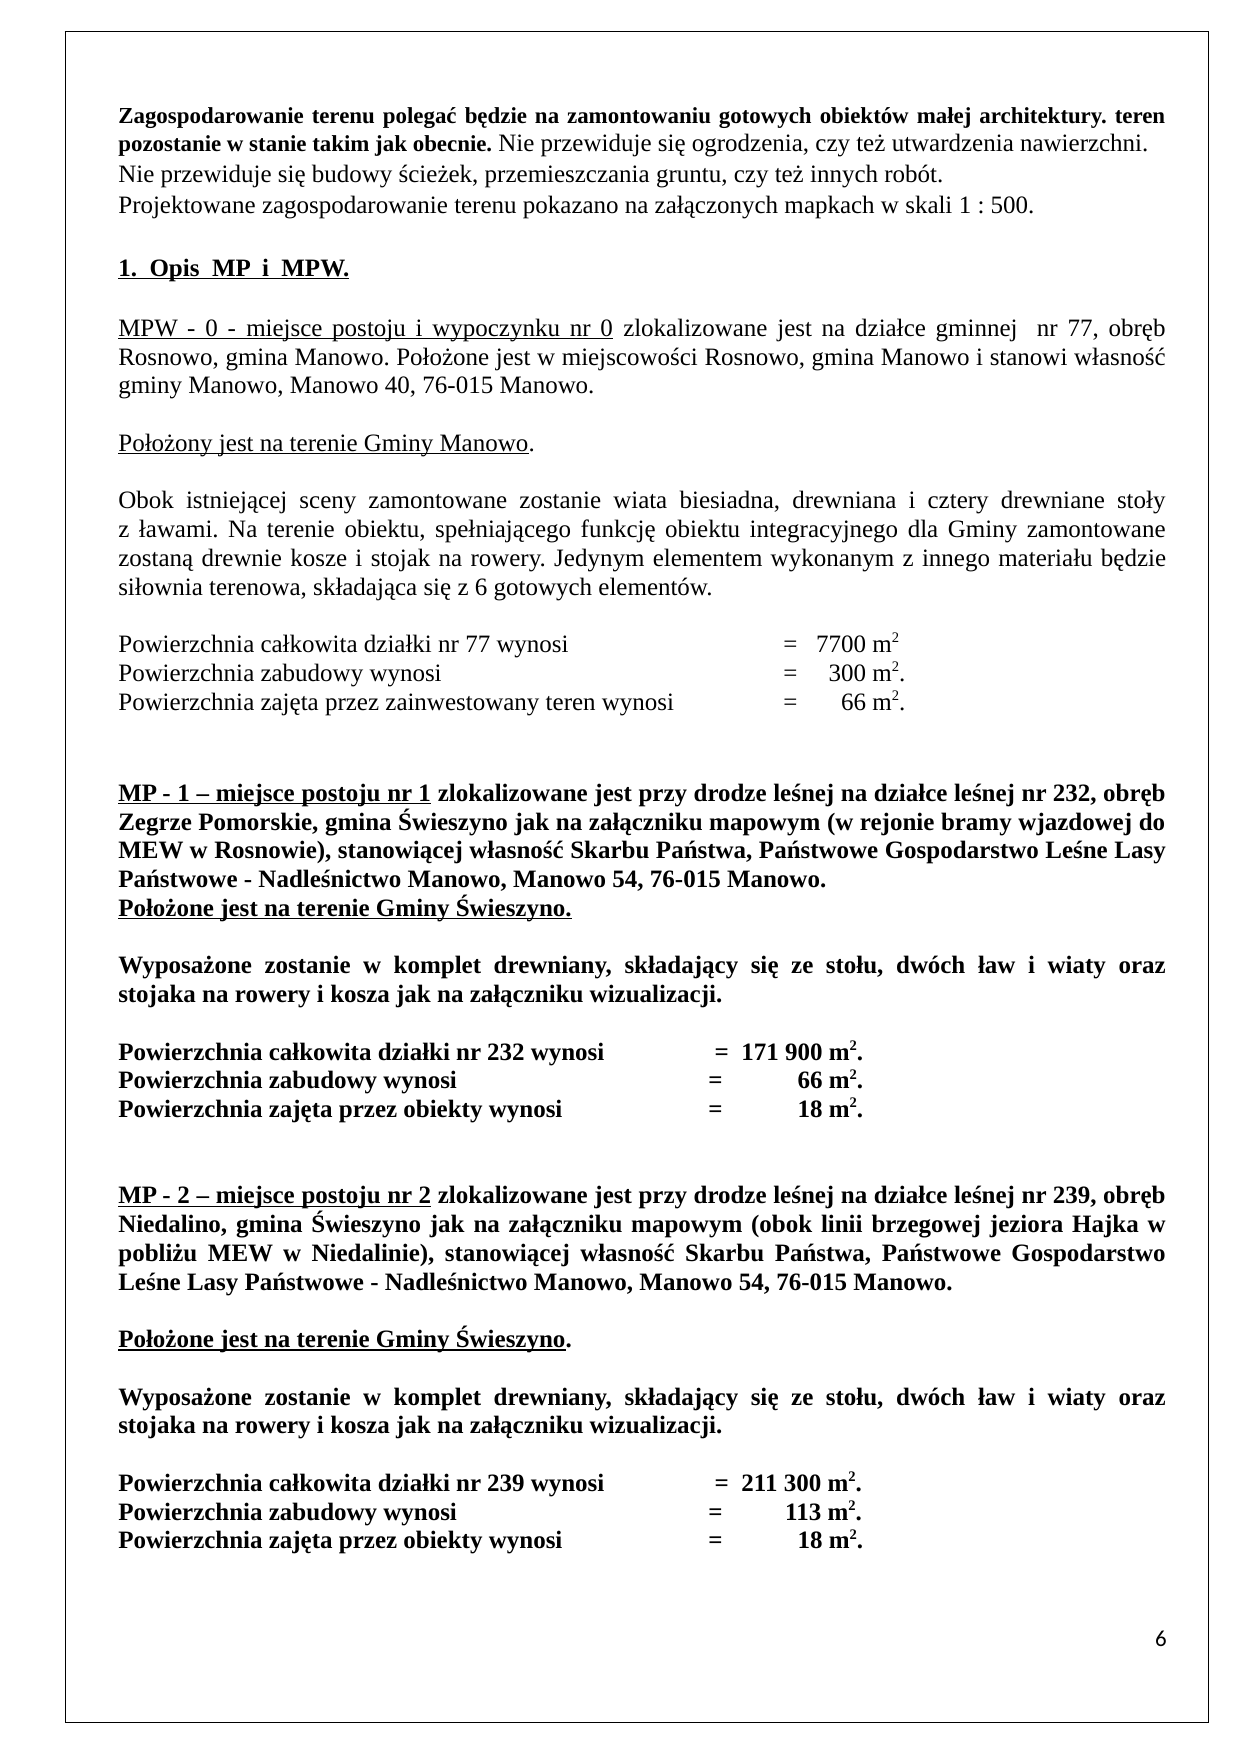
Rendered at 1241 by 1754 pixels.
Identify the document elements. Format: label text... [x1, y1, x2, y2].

text Wyposażone zostanie w komplet drewniany, składający się ze stołu, dwóch ław i wiaty oraz stojaka na rowery i kosza jak na załączniku wizualizacji. [118, 1382, 1167, 1439]
text Powierzchnia całkowita działki nr 77 wynosi = 7700 m2 [118, 629, 1167, 658]
text Powierzchnia zabudowy wynosi = 113 m2. [118, 1497, 1167, 1526]
text MP - 1 – miejsce postoju nr 1 zlokalizowane jest przy drodze leśnej na działce leśnej nr 232, obręb Zegrze Pomorskie, gmina Świeszyno jak na załączniku mapowym (w rejonie bramy wjazdowej do MEW w Rosnowie), stanowiącej własność Skarbu Państwa, Państwowe Gospodarstwo Leśne Lasy Państwowe - Nadleśnictwo Manowo, Manowo 54, 76-015 Manowo. [118, 778, 1167, 893]
text Powierzchnia zabudowy wynosi = 300 m2. [118, 658, 1167, 687]
text MPW - 0 - miejsce postoju i wypoczynku nr 0 zlokalizowane jest na działce gminnej nr 77, obręb Rosnowo, gmina Manowo. Położone jest w miejscowości Rosnowo, gmina Manowo i stanowi własność gminy Manowo, Manowo 40, 76-015 Manowo. [118, 313, 1167, 399]
text MP - 2 – miejsce postoju nr 2 zlokalizowane jest przy drodze leśnej na działce leśnej nr 239, obręb Niedalino, gmina Świeszyno jak na załączniku mapowym (obok linii brzegowej jeziora Hajka w pobliżu MEW w Niedalinie), stanowiącej własność Skarbu Państwa, Państwowe Gospodarstwo Leśne Lasy Państwowe - Nadleśnictwo Manowo, Manowo 54, 76-015 Manowo. [118, 1181, 1167, 1296]
text 1. Opis MP i MPW. [118, 251, 1167, 282]
text Położone jest na terenie Gminy Świeszyno. [118, 1324, 1167, 1353]
text Powierzchnia zajęta przez obiekty wynosi = 18 m2. [118, 1094, 1167, 1123]
text Powierzchnia zajęta przez zainwestowany teren wynosi = 66 m2. [118, 687, 1167, 716]
text Położone jest na terenie Gminy Świeszyno. [118, 893, 1167, 922]
text Położony jest na terenie Gminy Manowo. [118, 428, 1167, 457]
text Powierzchnia zabudowy wynosi = 66 m2. [118, 1066, 1167, 1094]
text Powierzchnia zajęta przez obiekty wynosi = 18 m2. [118, 1526, 1167, 1554]
text Powierzchnia całkowita działki nr 239 wynosi = 211 300 m2. [118, 1468, 1167, 1497]
text Projektowane zagospodarowanie terenu pokazano na załączonych mapkach w skali 1 : 500. [118, 188, 1167, 219]
text Zagospodarowanie terenu polegać będzie na zamontowaniu gotowych obiektów małej architektury. teren pozostanie w stanie takim jak obecnie. Nie przewiduje się ogrodzenia, czy też utwardzenia nawierzchni. [118, 102, 1167, 157]
subtitle Nie przewiduje się budowy ścieżek, przemieszczania gruntu, czy też innych robót. [118, 157, 1167, 188]
text Obok istniejącej sceny zamontowane zostanie wiata biesiadna, drewniana i cztery drewniane stoły z ławami. Na terenie obiektu, spełniającego funkcję obiektu integracyjnego dla Gminy zamontowane zostaną drewnie kosze i stojak na rowery. Jedynym elementem wykonanym z innego materiału będzie siłownia terenowa, składająca się z 6 gotowych elementów. [118, 486, 1167, 601]
text Powierzchnia całkowita działki nr 232 wynosi = 171 900 m2. [118, 1037, 1167, 1066]
text Wyposażone zostanie w komplet drewniany, składający się ze stołu, dwóch ław i wiaty oraz stojaka na rowery i kosza jak na załączniku wizualizacji. [118, 951, 1167, 1008]
